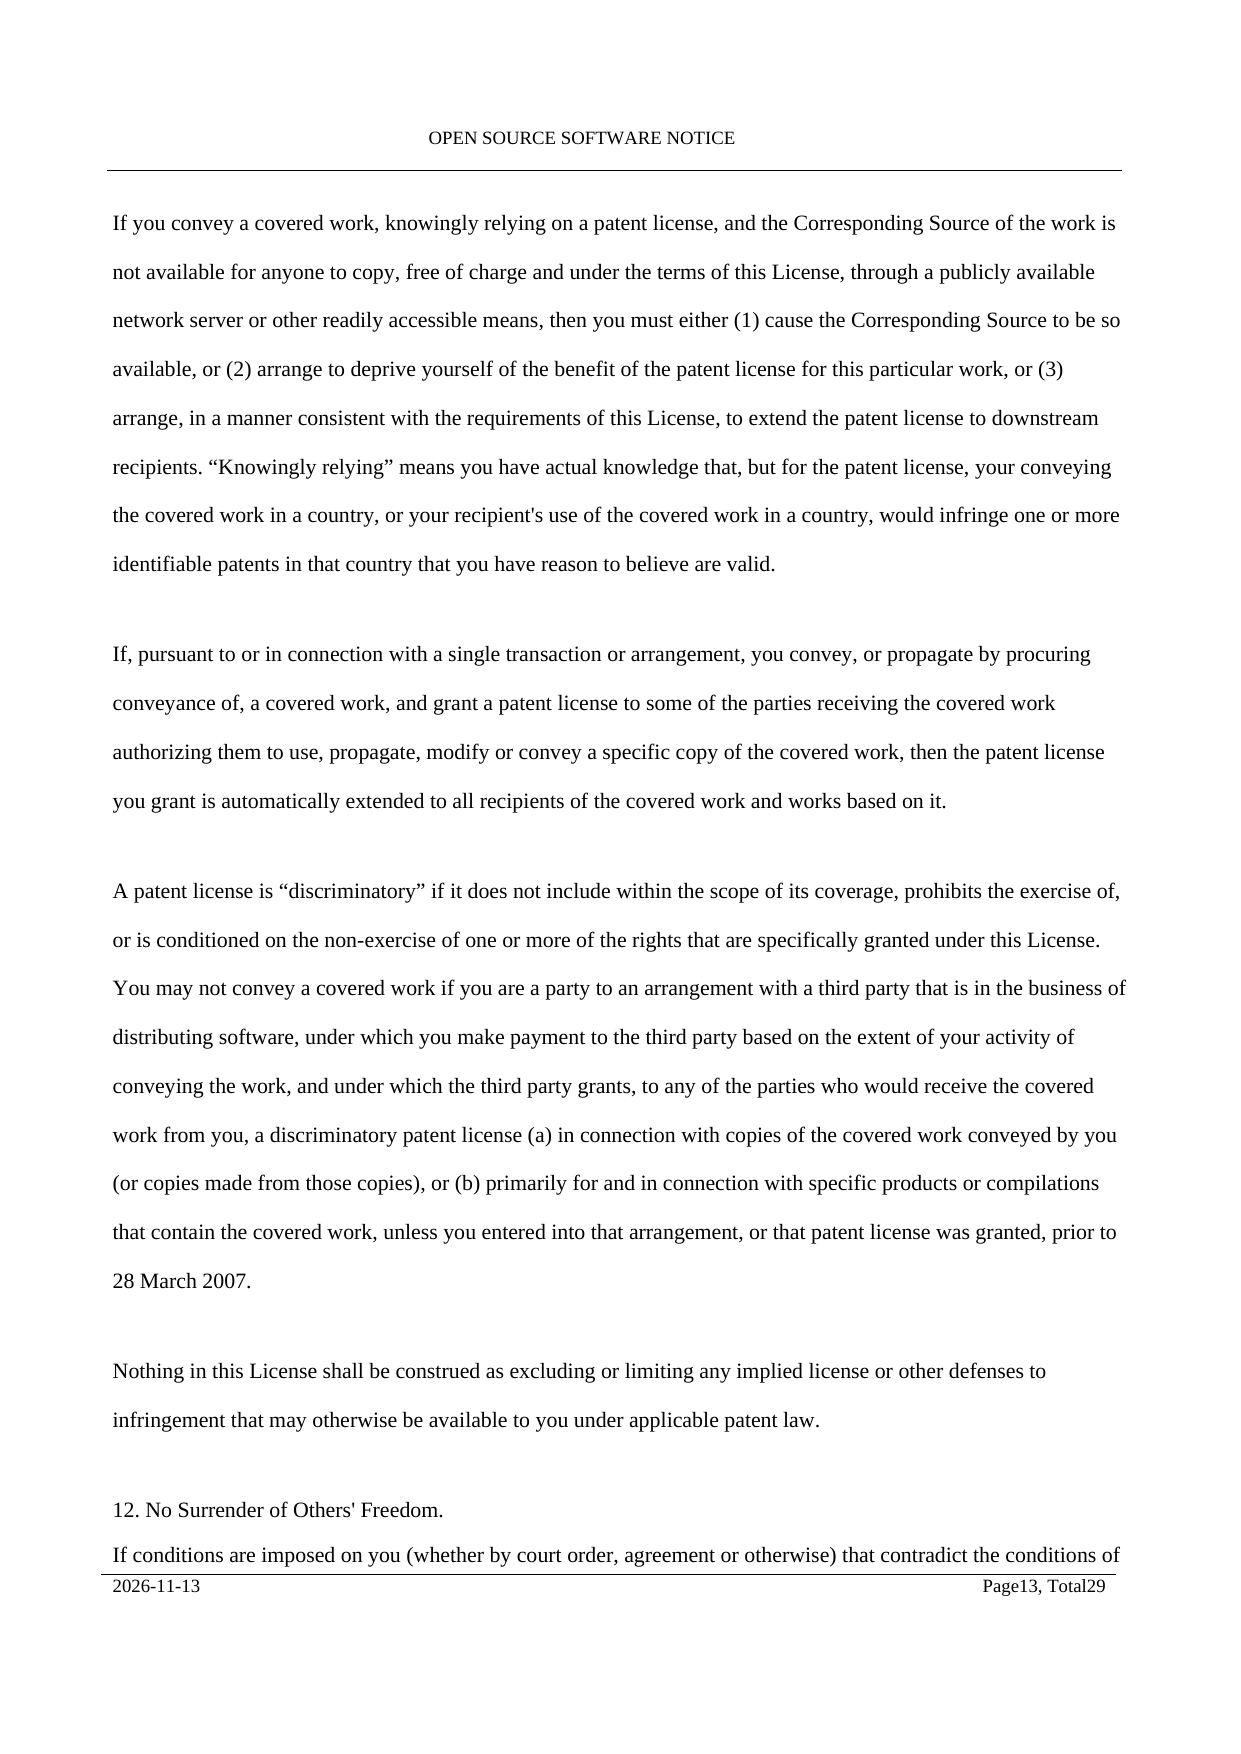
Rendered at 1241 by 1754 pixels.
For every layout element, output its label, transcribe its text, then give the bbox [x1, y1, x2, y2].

text 12. No Surrender of Others' Freedom. [112, 1493, 1128, 1526]
text If, pursuant to or in connection with a single transaction or arrangement, you convey, or propagate by procuring conveyance of, a covered work, and grant a patent license to some of the parties receiving the covered work authorizing them to use, propagate, modify or convey a specific copy of the covered work, then the patent license you grant is automatically extended to all recipients of the covered work and works based on it. [112, 638, 1128, 817]
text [112, 1538, 1128, 1571]
text A patent license is “discriminatory” if it does not include within the scope of its coverage, prohibits the exercise of, or is conditioned on the non-exercise of one or more of the rights that are specifically granted under this License. You may not convey a covered work if you are a party to an arrangement with a third party that is in the business of distributing software, under which you make payment to the third party based on the extent of your activity of conveying the work, and under which the third party grants, to any of the parties who would receive the covered work from you, a discriminatory patent license (a) in connection with copies of the covered work conveyed by you (or copies made from those copies), or (b) primarily for and in connection with specific products or compilations that contain the covered work, unless you entered into that arrangement, or that patent license was granted, prior to 28 March 2007. [112, 874, 1128, 1297]
text Nothing in this License shall be construed as excluding or limiting any implied license or other defenses to infringement that may otherwise be available to you under applicable patent law. [112, 1354, 1128, 1436]
text If you convey a covered work, knowingly relying on a patent license, and the Corresponding Source of the work is not available for anyone to copy, free of charge and under the terms of this License, through a publicly available network server or other readily accessible means, then you must either (1) cause the Corresponding Source to be so available, or (2) arrange to deprive yourself of the benefit of the patent license for this particular work, or (3) arrange, in a manner consistent with the requirements of this License, to extend the patent license to downstream recipients. “Knowingly relying” means you have actual knowledge that, but for the patent license, your conveying the covered work in a country, or your recipient's use of the covered work in a country, would infringe one or more identifiable patents in that country that you have reason to believe are valid. [112, 206, 1128, 580]
